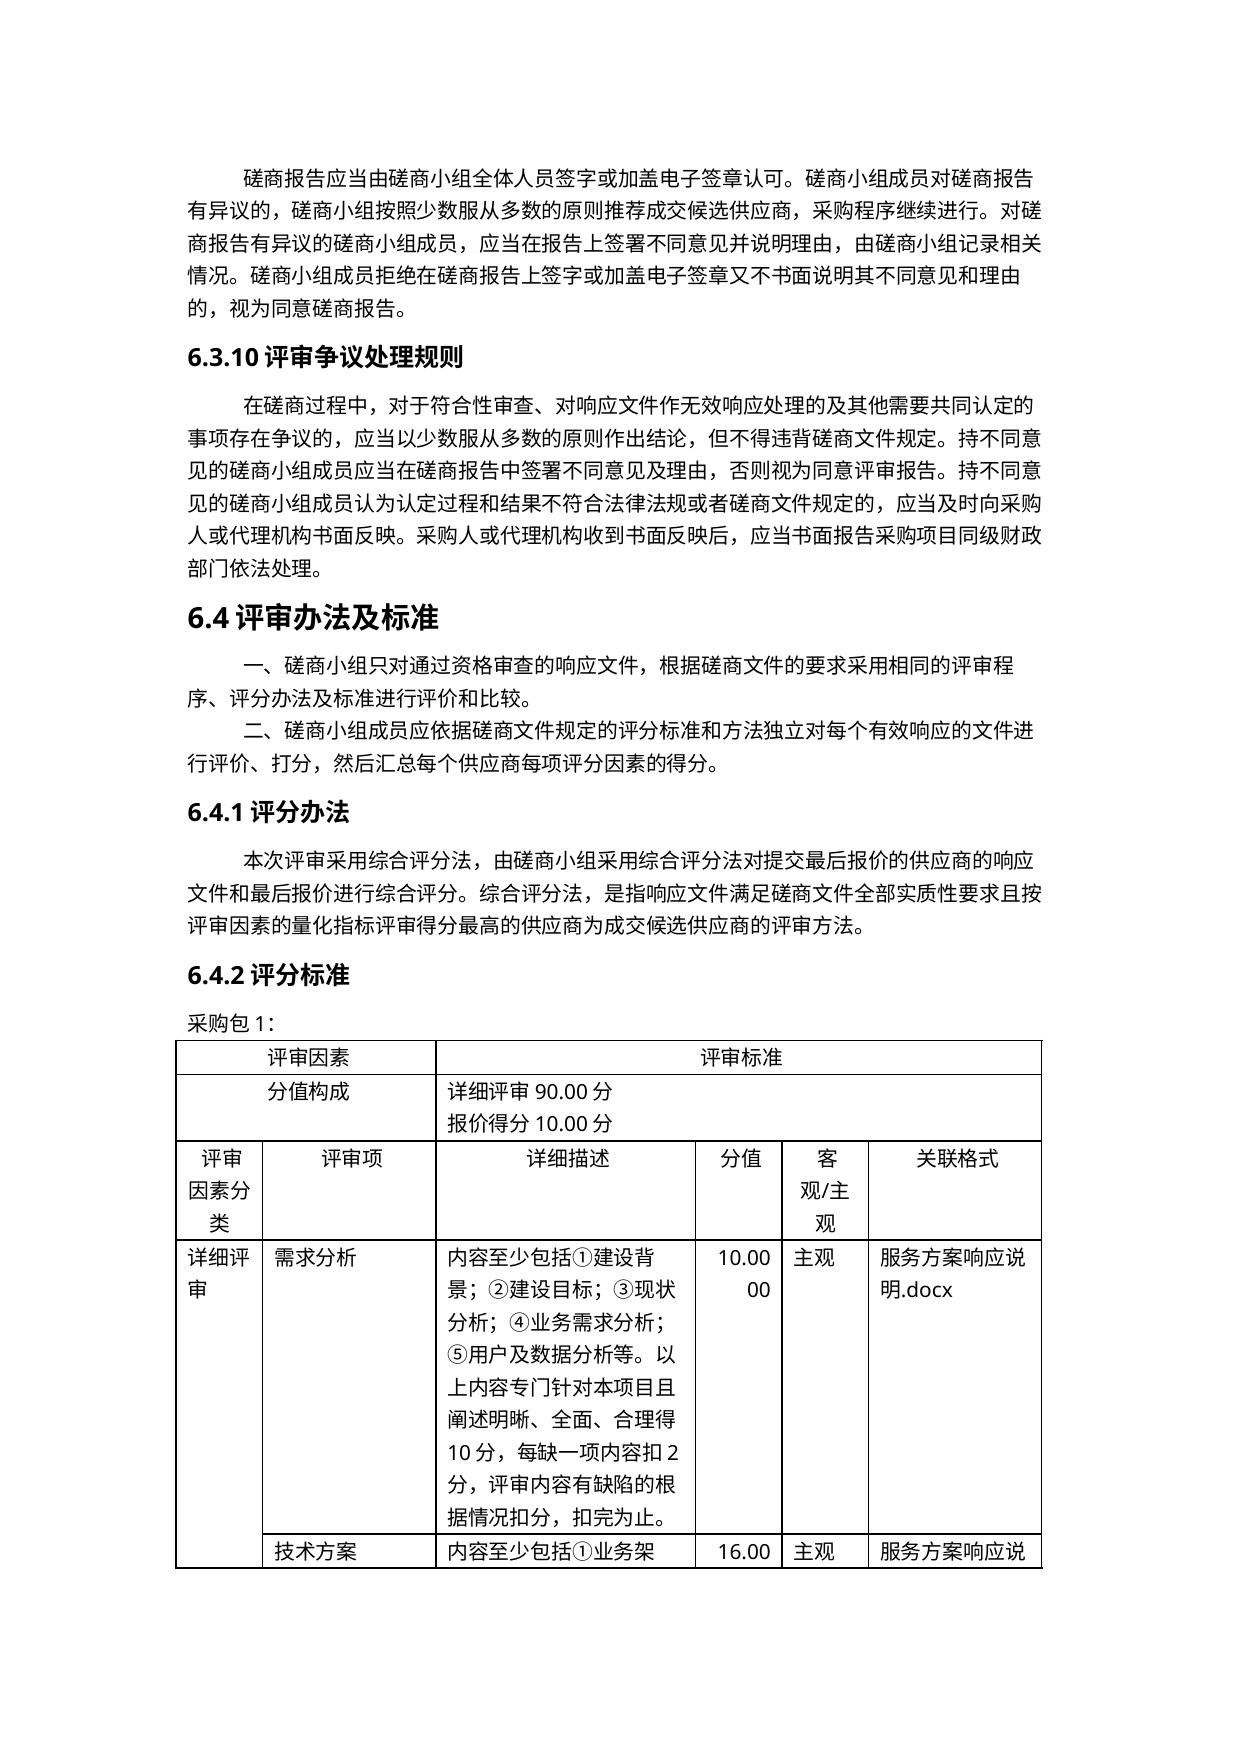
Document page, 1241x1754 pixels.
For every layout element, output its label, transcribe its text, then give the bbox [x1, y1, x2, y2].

table_header 评审因素 [177, 1041, 435, 1073]
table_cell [437, 1535, 695, 1567]
table_cell 详细评审90.00分 报价得分10.00分 [437, 1075, 1041, 1140]
table_cell 10.0000 [696, 1241, 781, 1533]
text 采购包1： [187, 1007, 1053, 1039]
text 一、磋商小组只对通过资格审查的响应文件，根据磋商文件的要求采用相同的评审程序、评分办法及标准进行评价和比较。 [187, 649, 1053, 714]
table_cell 服务方案响应说明.docx [869, 1535, 1041, 1567]
table_cell 分值构成 [177, 1075, 435, 1140]
table_cell 分值 [696, 1142, 781, 1239]
table_cell 服务方案响应说明.docx [869, 1241, 1041, 1533]
text 6.3.10评审争议处理规则 [187, 324, 1053, 389]
table_cell 评审项 [263, 1142, 435, 1239]
table_cell 详细描述 [437, 1142, 695, 1239]
table_cell 内容至少包括①建设背景；②建设目标；③现状分析；④业务需求分析；⑤用户及数据分析等。以上内容专门针对本项目且阐述明晰、全面、合理得10分，每缺一项内容扣2分，评审内容有缺陷的根据情况扣分，扣完为止。 [437, 1241, 695, 1533]
table_cell 主观 [783, 1535, 868, 1567]
table_header 评审标准 [437, 1041, 1041, 1073]
text 6.4.2评分标准 [187, 942, 1053, 1007]
table_cell 16.0000 [696, 1535, 781, 1567]
table_cell 技术方案 [263, 1535, 435, 1567]
text 磋商报告应当由磋商小组全体人员签字或加盖电子签章认可。磋商小组成员对磋商报告有异议的，磋商小组按照少数服从多数的原则推荐成交候选供应商，采购程序继续进行。对磋商报告有异议的磋商小组成员，应当在报告上签署不同意见并说明理由，由磋商小组记录相关情况。磋商小组成员拒绝在磋商报告上签字或加盖电子签章又不书面说明其不同意见和理由的，视为同意磋商报告。 [187, 162, 1053, 324]
table_cell 需求分析 [263, 1241, 435, 1533]
text 在磋商过程中，对于符合性审查、对响应文件作无效响应处理的及其他需要共同认定的事项存在争议的，应当以少数服从多数的原则作出结论，但不得违背磋商文件规定。持不同意见的磋商小组成员应当在磋商报告中签署不同意见及理由，否则视为同意评审报告。持不同意见的磋商小组成员认为认定过程和结果不符合法律法规或者磋商文件规定的，应当及时向采购人或代理机构书面反映。采购人或代理机构收到书面反映后，应当书面报告采购项目同级财政部门依法处理。 [187, 389, 1053, 584]
table_cell 关联格式 [869, 1142, 1041, 1239]
table_cell 评审因素分类 [177, 1142, 262, 1239]
text 6.4.1评分办法 [187, 779, 1053, 844]
table_cell 详细评审 [177, 1241, 262, 1567]
table_cell 客观/主观 [783, 1142, 868, 1239]
text 二、磋商小组成员应依据磋商文件规定的评分标准和方法独立对每个有效响应的文件进行评价、打分，然后汇总每个供应商每项评分因素的得分。 [187, 714, 1053, 779]
text 本次评审采用综合评分法，由磋商小组采用综合评分法对提交最后报价的供应商的响应文件和最后报价进行综合评分。综合评分法，是指响应文件满足磋商文件全部实质性要求且按评审因素的量化指标评审得分最高的供应商为成交候选供应商的评审方法。 [187, 844, 1053, 942]
text 6.4评审办法及标准 [187, 584, 1053, 649]
table_cell 主观 [783, 1241, 868, 1533]
